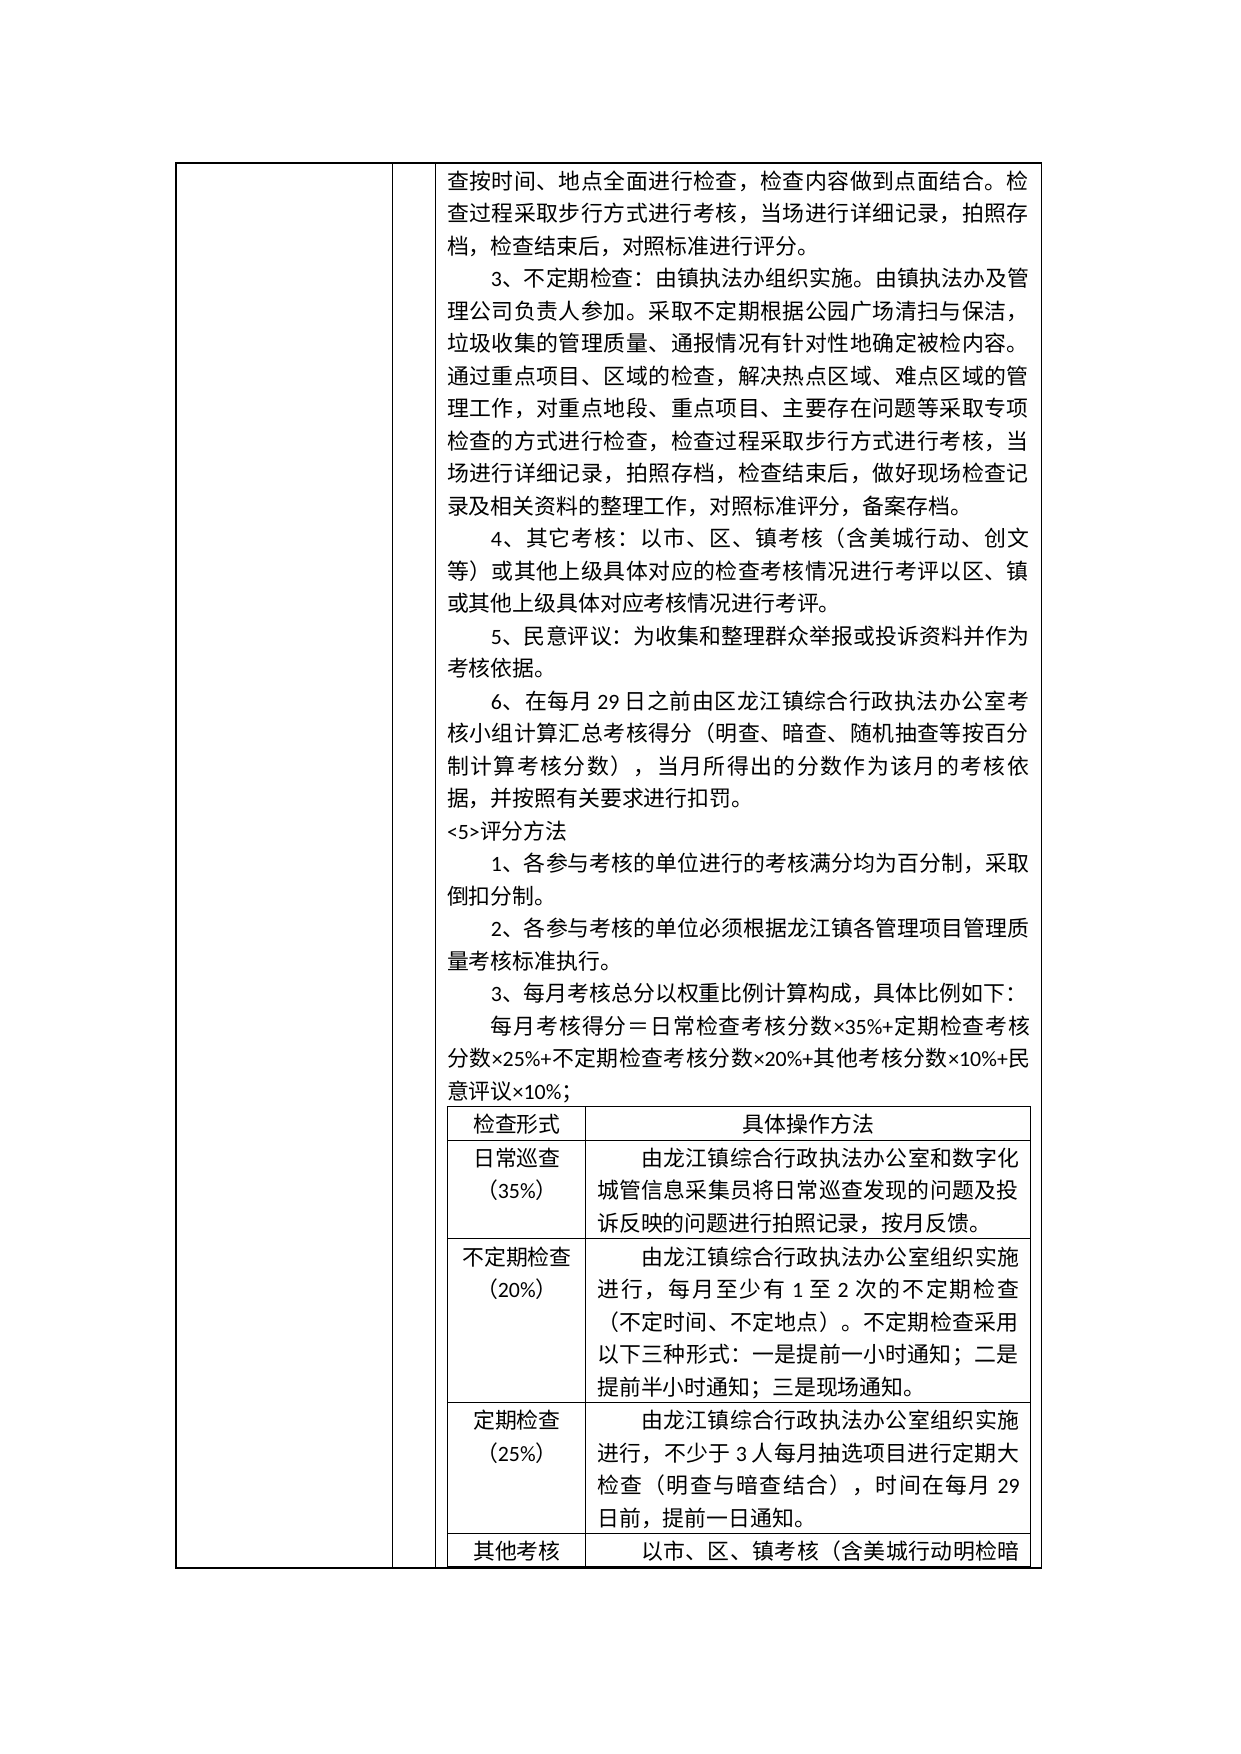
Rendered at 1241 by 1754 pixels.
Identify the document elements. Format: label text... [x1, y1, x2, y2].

table_cell 7 [393, 164, 435, 1567]
table_cell [177, 164, 392, 1567]
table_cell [436, 164, 1041, 1567]
